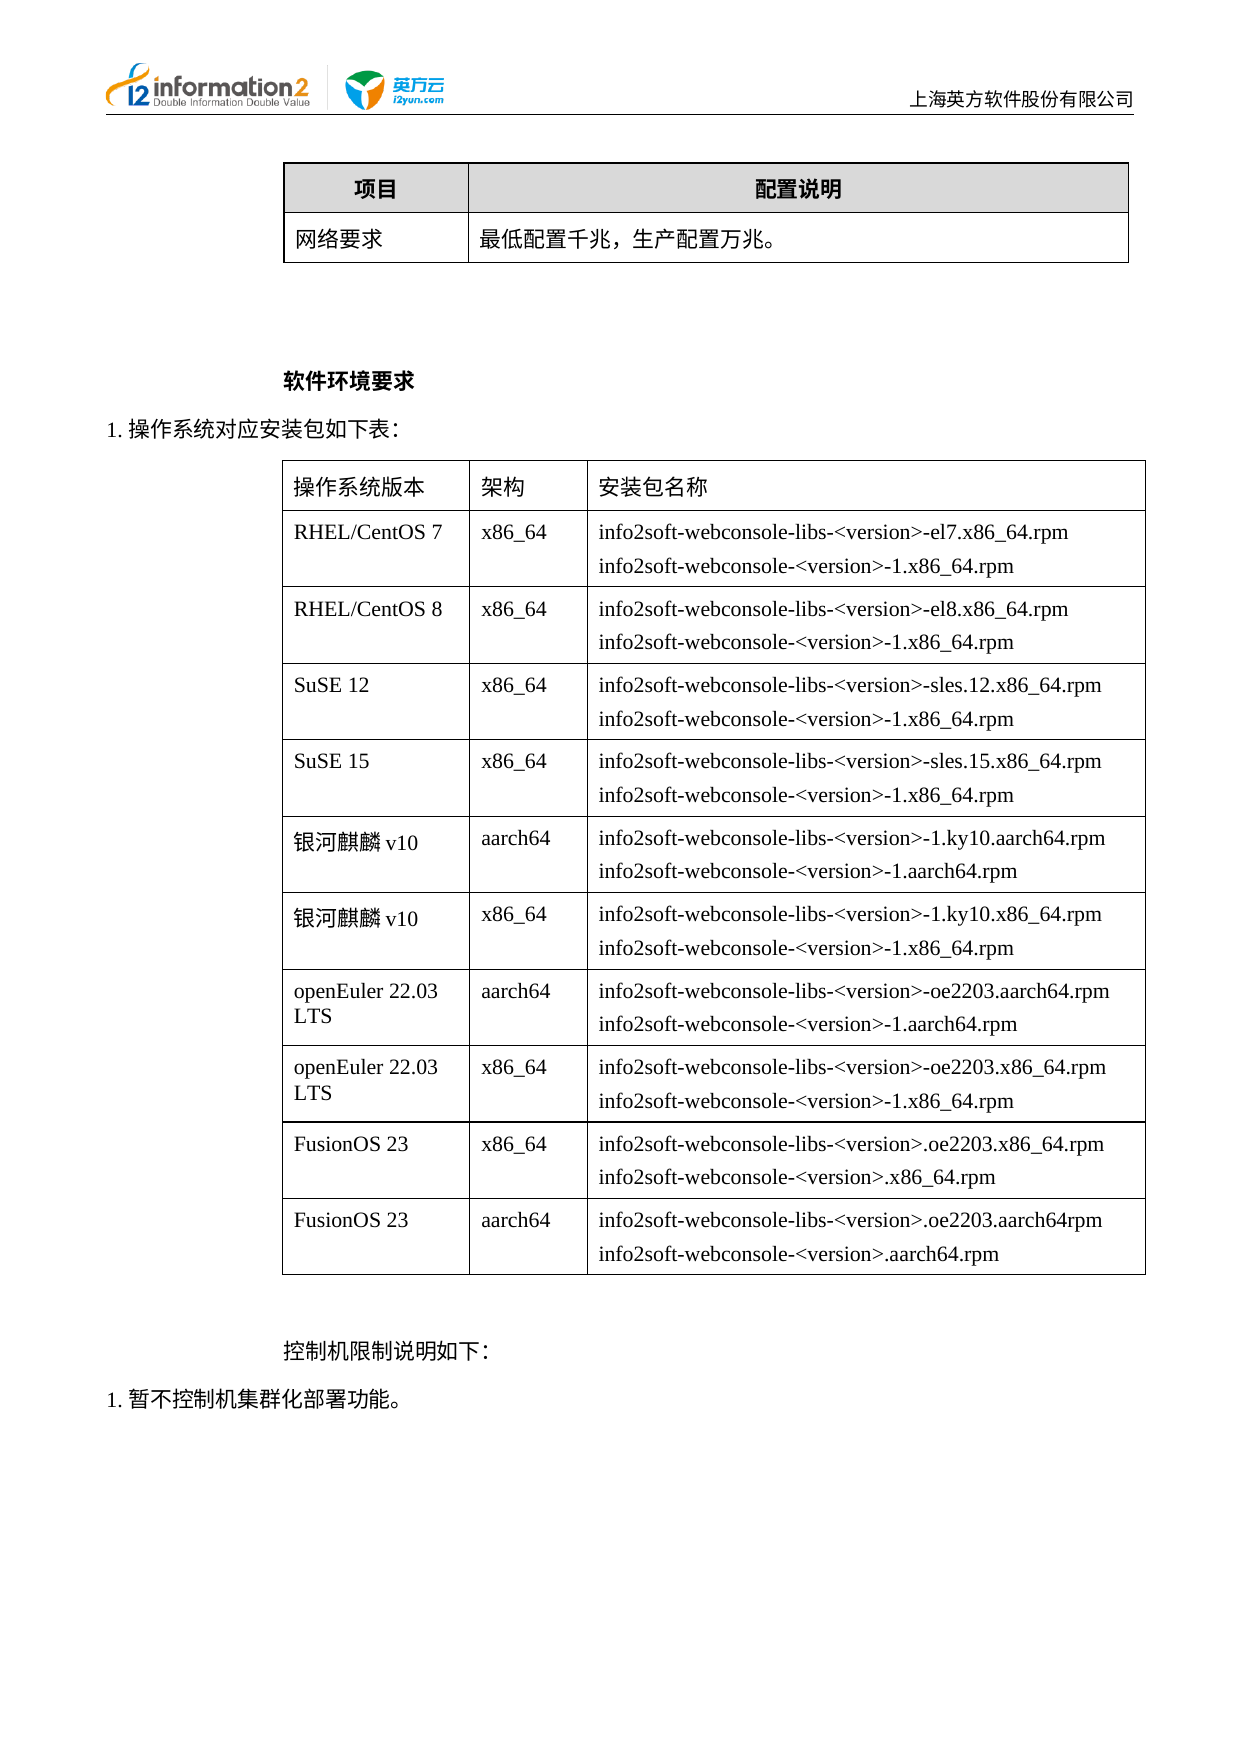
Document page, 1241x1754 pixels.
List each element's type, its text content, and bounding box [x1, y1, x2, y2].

list 暂不控制机集群化部署功能。 [106, 1382, 1134, 1414]
table_cell x86_64 [470, 511, 587, 586]
table_cell info2soft-webconsole-libs-<version>-1.ky10.aarch64.rpm info2soft-webconsole-<version>-1.aarch64.rpm [588, 817, 1145, 892]
table_cell RHEL/CentOS 7 [283, 511, 469, 586]
table_cell x86_64 [470, 893, 587, 968]
table_cell x86_64 [470, 664, 587, 739]
table_cell info2soft-webconsole-libs-<version>-sles.12.x86_64.rpm info2soft-webconsole-<version>-1.x86_64.rpm [588, 664, 1145, 739]
table_cell 银河麒麟v10 [283, 893, 469, 968]
list 操作系统对应安装包如下表： [106, 412, 1134, 444]
table_cell 银河麒麟v10 [283, 817, 469, 892]
table_cell aarch64 [470, 970, 587, 1045]
table_cell x86_64 [470, 587, 587, 663]
table_cell info2soft-webconsole-libs-<version>-oe2203.x86_64.rpm info2soft-webconsole-<version>-1.x86_64.rpm [588, 1046, 1145, 1121]
table_cell SuSE 15 [283, 740, 469, 816]
table_cell openEuler 22.03 LTS [283, 1046, 469, 1121]
table_header 配置说明 [469, 164, 1128, 212]
table_header 架构 [470, 461, 587, 510]
table_cell openEuler 22.03 LTS [283, 970, 469, 1045]
table_cell info2soft-webconsole-libs-<version>-1.ky10.x86_64.rpm info2soft-webconsole-<version>-1.x86_64.rpm [588, 893, 1145, 968]
table_cell FusionOS 23 [283, 1199, 469, 1274]
table_cell info2soft-webconsole-libs-<version>-el8.x86_64.rpm info2soft-webconsole-<version>-1.x86_64.rpm [588, 587, 1145, 663]
table_cell aarch64 [470, 1199, 587, 1274]
table_cell info2soft-webconsole-libs-<version>-sles.15.x86_64.rpm info2soft-webconsole-<version>-1.x86_64.rpm [588, 740, 1145, 816]
table_cell info2soft-webconsole-libs-<version>-el7.x86_64.rpm info2soft-webconsole-<version>-1.x86_64.rpm [588, 511, 1145, 586]
table_cell 网络要求 [285, 213, 468, 262]
table_header 安装包名称 [588, 461, 1145, 510]
table_cell SuSE 12 [283, 664, 469, 739]
table_cell 最低配置千兆，生产配置万兆。 [469, 213, 1128, 262]
table_cell info2soft-webconsole-libs-<version>.oe2203.aarch64rpm info2soft-webconsole-<version>.aarch64.rpm [588, 1199, 1145, 1274]
table_cell RHEL/CentOS 8 [283, 587, 469, 663]
table_cell aarch64 [470, 817, 587, 892]
picture [432, 85, 444, 90]
picture [105, 52, 444, 110]
table_header 项目 [285, 164, 468, 212]
table_cell FusionOS 23 [283, 1123, 469, 1198]
table_cell x86_64 [470, 1123, 587, 1198]
text 软件环境要求 [283, 364, 1134, 395]
table_cell info2soft-webconsole-libs-<version>.oe2203.x86_64.rpm info2soft-webconsole-<version>.x86_64.rpm [588, 1123, 1145, 1198]
text 控制机限制说明如下： [283, 1334, 1134, 1366]
table_cell info2soft-webconsole-libs-<version>-oe2203.aarch64.rpm info2soft-webconsole-<version>-1.aarch64.rpm [588, 970, 1145, 1045]
table_cell x86_64 [470, 740, 587, 816]
table_cell x86_64 [470, 1046, 587, 1121]
table_header 操作系统版本 [283, 461, 469, 510]
